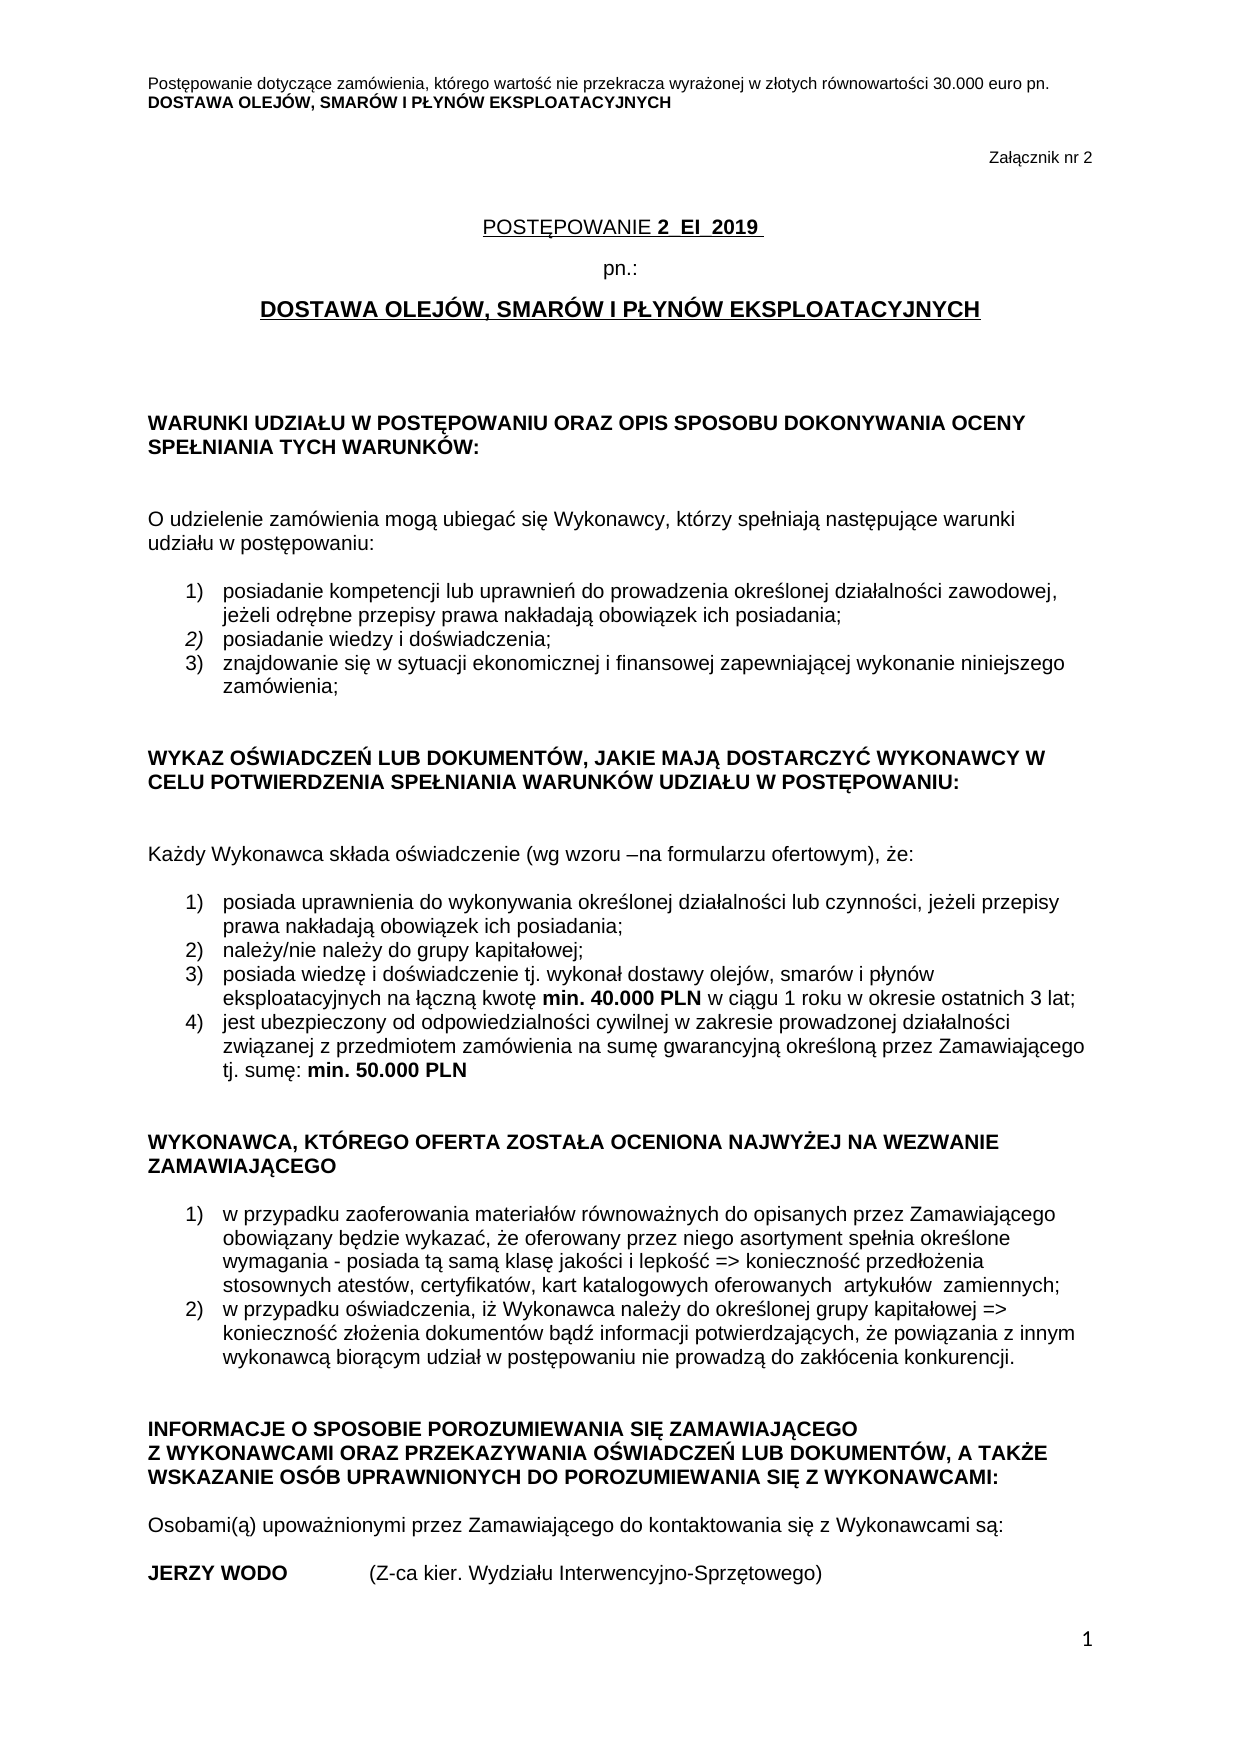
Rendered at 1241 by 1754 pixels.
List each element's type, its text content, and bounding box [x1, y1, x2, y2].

text JERZY WODO (Z-ca kier. Wydziału Interwencyjno-Sprzętowego) [148, 1561, 1093, 1585]
text WYKONAWCA, KTÓREGO OFERTA ZOSTAŁA OCENIONA NAJWYŻEJ NA WEZWANIE ZAMAWIAJĄCEGO [148, 1129, 1093, 1177]
list należy/nie należy do grupy kapitałowej; [185, 938, 1093, 962]
list posiada uprawnienia do wykonywania określonej działalności lub czynności, jeżeli przepisy prawa nakładają obowiązek ich posiadania; [185, 890, 1093, 938]
text O udzielenie zamówienia mogą ubiegać się Wykonawcy, którzy spełniają następujące warunki udziału w postępowaniu: [148, 507, 1093, 554]
list jest ubezpieczony od odpowiedzialności cywilnej w zakresie prowadzonej działalności związanej z przedmiotem zamówienia na sumę gwarancyjną określoną przez Zamawiającego tj. sumę: min. 50.000 PLN [185, 1010, 1093, 1082]
text INFORMACJE O SPOSOBIE POROZUMIEWANIA SIĘ ZAMAWIAJĄCEGO [148, 1417, 1093, 1441]
text DOSTAWA OLEJÓW, SMARÓW I PŁYNÓW EKSPLOATACYJNYCH [148, 296, 1093, 322]
text Z WYKONAWCAMI ORAZ PRZEKAZYWANIA OŚWIADCZEŃ LUB DOKUMENTÓW, A TAKŻE WSKAZANIE OSÓB UPRAWNIONYCH DO POROZUMIEWANIA SIĘ Z WYKONAWCAMI: [148, 1441, 1093, 1489]
text Załącznik nr 2 [148, 148, 1093, 167]
list w przypadku oświadczenia, iż Wykonawca należy do określonej grupy kapitałowej => konieczność złożenia dokumentów bądź informacji potwierdzających, że powiązania z innym wykonawcą biorącym udział w postępowaniu nie prowadzą do zakłócenia konkurencji. [185, 1297, 1093, 1369]
text WYKAZ OŚWIADCZEŃ LUB DOKUMENTÓW, JAKIE MAJĄ DOSTARCZYĆ WYKONAWCY W CELU POTWIERDZENIA SPEŁNIANIA WARUNKÓW UDZIAŁU W POSTĘPOWANIU: [148, 746, 1093, 794]
list posiadanie kompetencji lub uprawnień do prowadzenia określonej działalności zawodowej, jeżeli odrębne przepisy prawa nakładają obowiązek ich posiadania; [185, 578, 1093, 626]
text WARUNKI UDZIAŁU W POSTĘPOWANIU ORAZ OPIS SPOSOBU DOKONYWANIA OCENY SPEŁNIANIA TYCH WARUNKÓW: [148, 411, 1093, 459]
list posiadanie wiedzy i doświadczenia; [185, 626, 1093, 650]
text pn.: [148, 255, 1093, 279]
text Każdy Wykonawca składa oświadczenie (wg wzoru –na formularzu ofertowym), że: [148, 842, 1093, 866]
list w przypadku zaoferowania materiałów równoważnych do opisanych przez Zamawiającego [185, 1201, 1093, 1225]
text Osobami(ą) upoważnionymi przez Zamawiającego do kontaktowania się z Wykonawcami są: [148, 1513, 1093, 1537]
text obowiązany będzie wykazać, że oferowany przez niego asortyment spełnia określone wymagania - posiada tą samą klasę jakości i lepkość => konieczność przedłożenia stosownych atestów, certyfikatów, kart katalogowych oferowanych artykułów zamiennych; [223, 1225, 1093, 1297]
list znajdowanie się w sytuacji ekonomicznej i finansowej zapewniającej wykonanie niniejszego zamówienia; [185, 650, 1093, 698]
text POSTĘPOWANIE 2_EI_2019 [148, 215, 1093, 239]
list posiada wiedzę i doświadczenie tj. wykonał dostawy olejów, smarów i płynów eksploatacyjnych na łączną kwotę min. 40.000 PLN w ciągu 1 roku w okresie ostatnich 3 lat; [185, 962, 1093, 1010]
